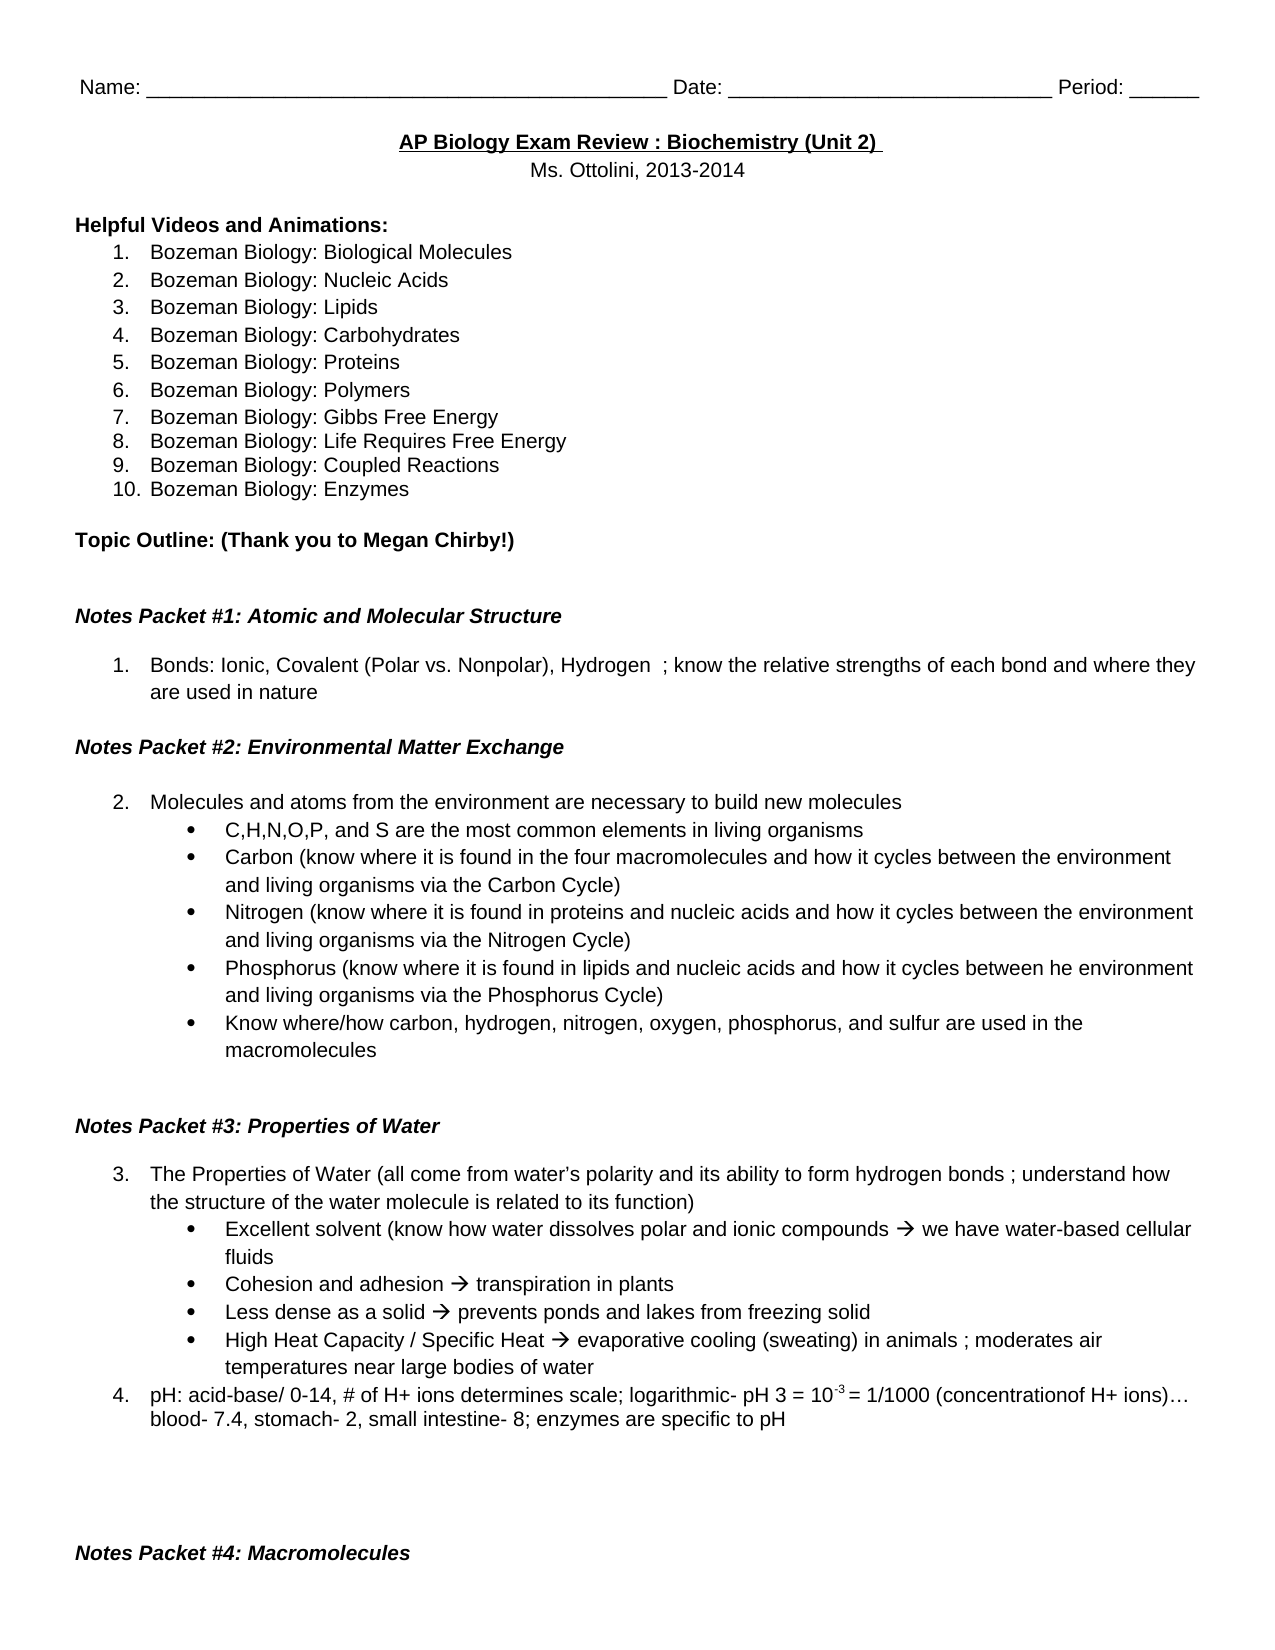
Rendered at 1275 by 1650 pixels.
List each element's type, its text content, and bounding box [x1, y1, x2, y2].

list High Heat Capacity / Specific Heat evaporative cooling (sweating) in animals ; moderates air temperatures near large bodies of water [187, 1327, 1200, 1379]
text Notes Packet #2: Environmental Matter Exchange [75, 735, 1200, 759]
list pH: acid-base/ 0-14, # of H+ ions determines scale; logarithmic- pH 3 = 10-3 = 1/1000 (concentrationof H+ ions)…blood- 7.4, stomach- 2, small intestine- 8; enzymes are specific to pH [112, 1383, 1200, 1431]
list Less dense as a solid prevents ponds and lakes from freezing solid [187, 1300, 1200, 1324]
list Bozeman Biology: Life Requires Free Energy [112, 429, 1200, 453]
list Excellent solvent (know how water dissolves polar and ionic compounds we have water-based cellular fluids [187, 1217, 1200, 1269]
list Bozeman Biology: Biological Molecules [112, 240, 1200, 264]
list Phosphorus (know where it is found in lipids and nucleic acids and how it cycles between he environment and living organisms via the Phosphorus Cycle) [187, 955, 1200, 1007]
list Bozeman Biology: Lipids [112, 295, 1200, 319]
text Topic Outline: (Thank you to Megan Chirby!) [75, 528, 1200, 552]
text Ms. Ottolini, 2013-2014 [75, 157, 1200, 181]
list Bozeman Biology: Nucleic Acids [112, 267, 1200, 291]
text Notes Packet #4: Macromolecules [75, 1541, 1200, 1564]
list Bozeman Biology: Enzymes [112, 477, 1200, 501]
text Name: _____________________________________________ Date: ____________________________ Period: ______ [75, 75, 1200, 99]
text Helpful Videos and Animations: [75, 212, 1200, 236]
list Molecules and atoms from the environment are necessary to build new molecules [112, 790, 1200, 814]
text Notes Packet #1: Atomic and Molecular Structure [75, 604, 1200, 628]
list Bozeman Biology: Coupled Reactions [112, 453, 1200, 477]
list Carbon (know where it is found in the four macromolecules and how it cycles between the environment and living organisms via the Carbon Cycle) [187, 845, 1200, 897]
list Bonds: Ionic, Covalent (Polar vs. Nonpolar), Hydrogen ; know the relative strengths of each bond and where they are used in nature [112, 652, 1200, 704]
list C,H,N,O,P, and S are the most common elements in living organisms [187, 817, 1200, 842]
text Notes Packet #3: Properties of Water [75, 1114, 1200, 1138]
text AP Biology Exam Review : Biochemistry (Unit 2) [75, 130, 1200, 154]
list Bozeman Biology: Gibbs Free Energy [112, 405, 1200, 429]
list Bozeman Biology: Proteins [112, 350, 1200, 374]
list Nitrogen (know where it is found in proteins and nucleic acids and how it cycles between the environment and living organisms via the Nitrogen Cycle) [187, 900, 1200, 952]
list Know where/how carbon, hydrogen, nitrogen, oxygen, phosphorus, and sulfur are used in the macromolecules [187, 1010, 1200, 1062]
list Cohesion and adhesion transpiration in plants [187, 1272, 1200, 1296]
list Bozeman Biology: Polymers [112, 377, 1200, 401]
list The Properties of Water (all come from water’s polarity and its ability to form hydrogen bonds ; understand how the structure of the water molecule is related to its function) [112, 1162, 1200, 1214]
list Bozeman Biology: Carbohydrates [112, 322, 1200, 346]
